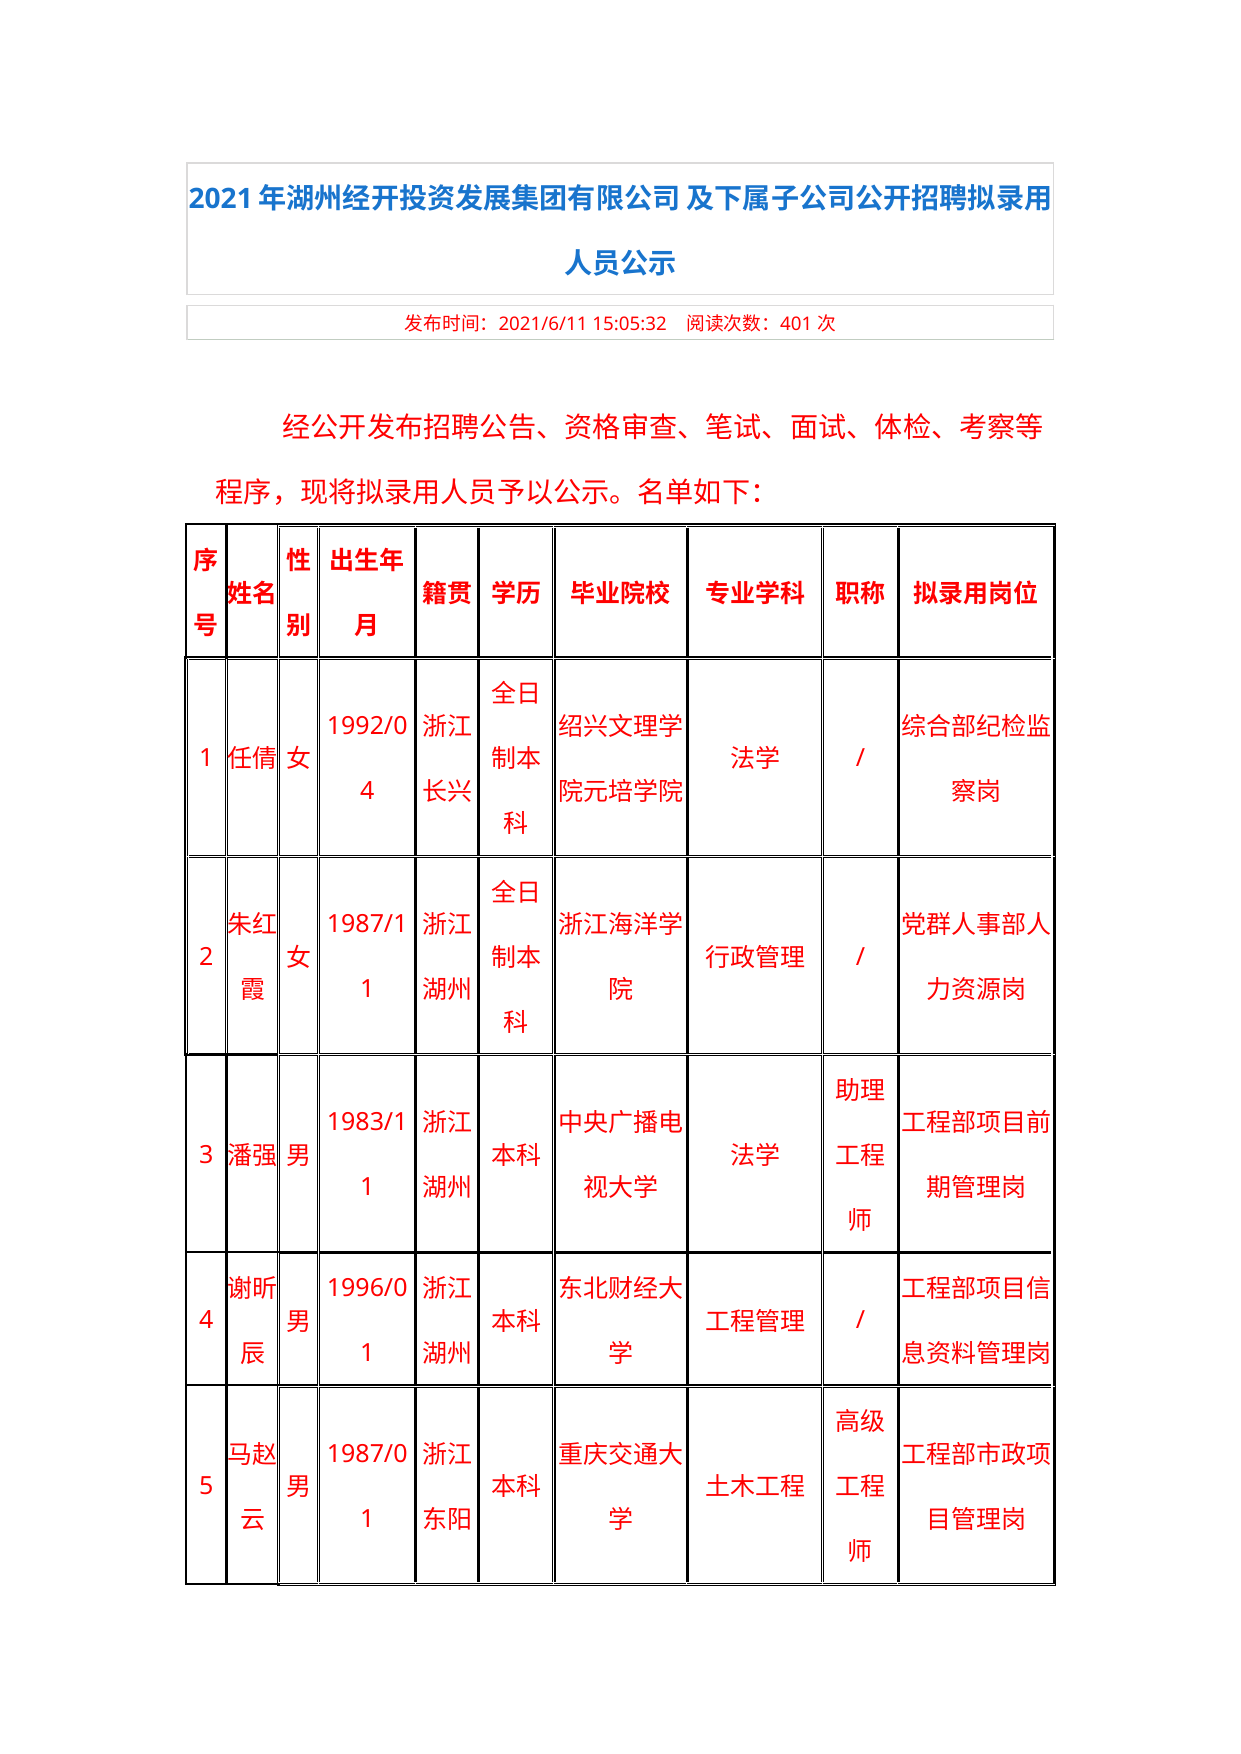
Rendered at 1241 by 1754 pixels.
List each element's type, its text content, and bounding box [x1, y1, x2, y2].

text 发布时间：2021/6/11 15:05:32 阅读次数：401 次 [188, 306, 1053, 339]
table_header 学历 [480, 527, 552, 656]
table_cell 工程部市政项目管理岗 [900, 1384, 1054, 1582]
table_header 籍贯 [417, 527, 477, 656]
table_cell 1 [188, 660, 225, 854]
table_header 姓名 [228, 525, 277, 656]
table_cell 助理工程师 [824, 1056, 897, 1251]
table_cell 浙江湖州 [417, 858, 477, 1053]
table_cell 男 [280, 1254, 317, 1384]
table_cell 行政管理 [689, 858, 821, 1053]
table_cell 朱红霞 [228, 858, 277, 1053]
table_cell 1992/04 [320, 660, 414, 854]
table_cell 1983/11 [320, 1056, 414, 1251]
table_header 拟录用岗位 [900, 527, 1053, 656]
table_cell 重庆交通大学 [556, 1388, 686, 1582]
table_cell 3 [187, 1056, 225, 1251]
table_cell 潘强 [228, 1056, 277, 1251]
table_cell 中央广播电视大学 [556, 1056, 686, 1251]
table_cell 工程部项目前期管理岗 [898, 1053, 1054, 1251]
table_cell 5 [187, 1386, 225, 1582]
text 经公开发布招聘公告、资格审查、笔试、面试、体检、考察等程序，现将拟录用人员予以公示。名单如下： [216, 393, 1045, 523]
table_header 毕业院校 [554, 525, 687, 656]
table_cell 1996/01 [320, 1254, 414, 1384]
table_cell 全日制本科 [480, 660, 552, 854]
table_cell 党群人事部人力资源岗 [900, 855, 1054, 1053]
table_cell 1987/01 [320, 1388, 414, 1582]
table_cell 本科 [480, 1056, 552, 1251]
table_cell 法学 [689, 1056, 821, 1251]
table_cell 浙江长兴 [417, 660, 477, 854]
table_cell 浙江湖州 [417, 1254, 477, 1384]
table_cell 男 [280, 1388, 317, 1582]
table_header 职称 [823, 525, 898, 656]
table_cell / [824, 1254, 897, 1384]
table_cell 本科 [480, 1254, 552, 1384]
table_cell 任倩 [228, 660, 277, 854]
table_cell 东北财经大学 [556, 1254, 686, 1384]
table_cell 土木工程 [689, 1388, 821, 1582]
text 2021年湖州经开投资发展集团有限公司 及下属子公司公开招聘拟录用人员公示 [188, 164, 1053, 294]
table_cell 浙江东阳 [417, 1388, 477, 1582]
table_cell 浙江海洋学院 [556, 858, 686, 1053]
table_cell 4 [187, 1253, 225, 1384]
table_cell / [824, 660, 897, 854]
table_cell 浙江湖州 [417, 1056, 477, 1251]
table_header 出生年月 [320, 527, 414, 656]
table_cell 2 [188, 858, 225, 1053]
table_cell / [824, 858, 897, 1053]
table_cell 女 [280, 660, 317, 854]
table_cell 女 [280, 858, 317, 1053]
table_cell 工程部项目信息资料管理岗 [900, 1251, 1053, 1384]
table_cell 男 [280, 1056, 317, 1251]
table_cell 谢昕辰 [228, 1253, 277, 1384]
table_cell 法学 [689, 660, 821, 854]
table_cell 全日制本科 [480, 858, 552, 1053]
table_header 专业学科 [689, 527, 821, 656]
table_cell 绍兴文理学院元培学院 [556, 660, 686, 854]
table_cell 马赵云 [228, 1386, 277, 1582]
table_cell 工程管理 [689, 1254, 821, 1384]
table_cell 高级工程师 [824, 1388, 897, 1582]
table_cell 本科 [480, 1388, 552, 1582]
table_cell 1987/11 [320, 858, 414, 1053]
table_cell 综合部纪检监察岗 [900, 656, 1054, 854]
table_header 序号 [187, 525, 225, 656]
table_header 性别 [280, 527, 317, 656]
